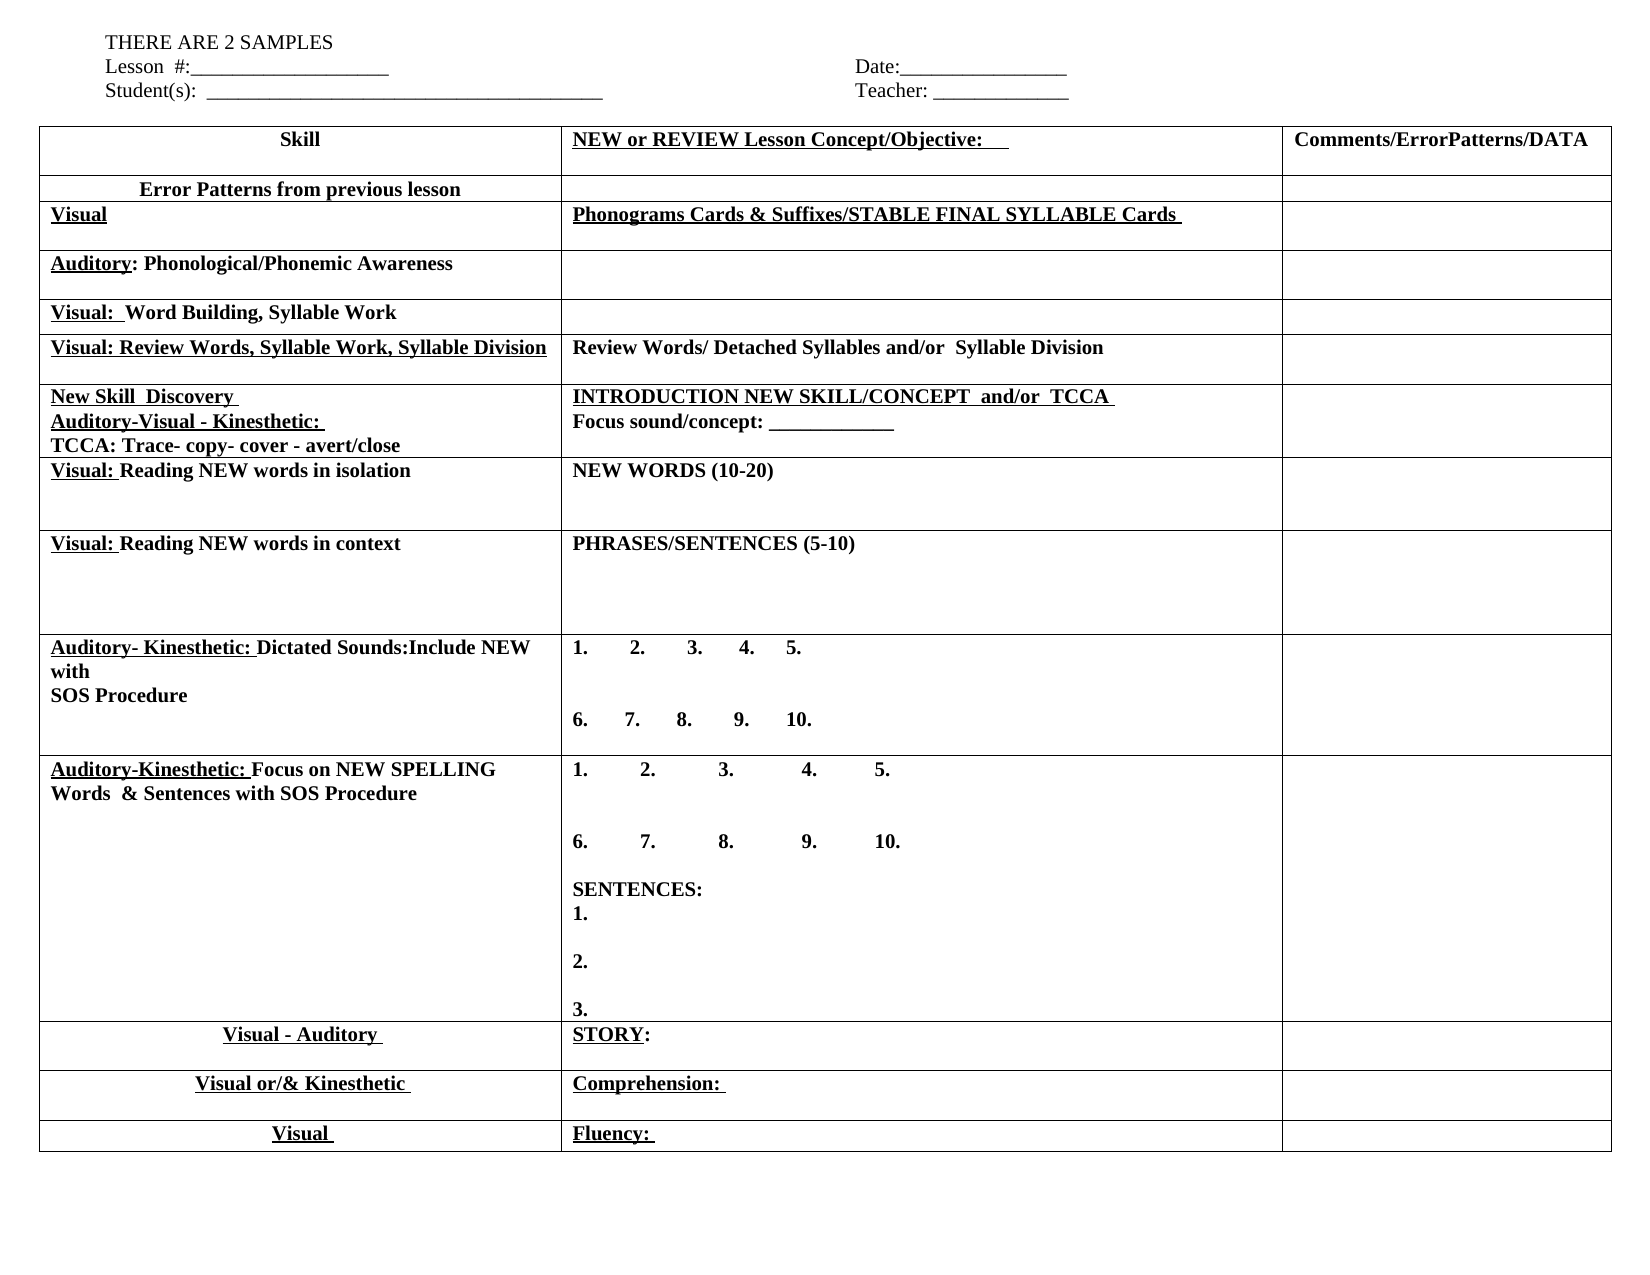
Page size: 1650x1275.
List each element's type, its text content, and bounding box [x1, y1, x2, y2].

table_cell [1283, 756, 1611, 1021]
table_cell Comprehension: [562, 1071, 1282, 1119]
table_cell New Skill Discovery Auditory-Visual - Kinesthetic: TCCA: Trace- copy- cover - avert/close [40, 385, 561, 457]
table_cell [1283, 1071, 1611, 1119]
table_cell [1283, 202, 1611, 250]
table_cell Visual [40, 202, 561, 250]
table_cell 1. 2. 3. 4. 5. 6. 7. 8. 9. 10. [562, 635, 1282, 755]
table_cell NEW WORDS (10-20) [562, 458, 1282, 530]
table_cell Auditory- Kinesthetic: Dictated Sounds:Include NEW with SOS Procedure [40, 635, 561, 755]
table_cell Auditory-Kinesthetic: Focus on NEW SPELLING Words & Sentences with SOS Procedure [40, 756, 561, 1021]
table_cell [1283, 531, 1611, 634]
table_cell Review Words/ Detached Syllables and/or Syllable Division [562, 335, 1282, 383]
table_cell [1283, 1022, 1611, 1070]
table_cell [562, 176, 1282, 201]
table_cell 1. 2. 3. 4. 5. 6. 7. 8. 9. 10. SENTENCES: 1. 2. 3. [562, 756, 1282, 1021]
table_cell [1283, 385, 1611, 457]
table_cell [1283, 251, 1611, 299]
table_header Skill [40, 127, 561, 175]
table_cell Visual [40, 1121, 561, 1151]
table_cell STORY: [562, 1022, 1282, 1070]
table_cell [1283, 1121, 1611, 1151]
text Lesson #:___________________ Date:________________ [105, 54, 1575, 78]
table_cell [1283, 335, 1611, 383]
table_cell INTRODUCTION NEW SKILL/CONCEPT and/or TCCA Focus sound/concept: ____________ [562, 385, 1282, 457]
text THERE ARE 2 SAMPLES [105, 30, 1575, 54]
table_cell Visual: Reading NEW words in isolation [40, 458, 561, 530]
table_cell Error Patterns from previous lesson [40, 176, 561, 201]
table_cell Visual: Word Building, Syllable Work [40, 300, 561, 334]
table_cell [1283, 635, 1611, 755]
table_cell [1283, 458, 1611, 530]
table_cell [1283, 176, 1611, 201]
table_cell [1283, 300, 1611, 334]
table_cell Phonograms Cards & Suffixes/STABLE FINAL SYLLABLE Cards [562, 202, 1282, 250]
table_cell Fluency: [562, 1121, 1282, 1151]
table_cell Visual: Reading NEW words in context [40, 531, 561, 634]
table_header NEW or REVIEW Lesson Concept/Objective: [562, 127, 1282, 175]
table_cell [562, 251, 1282, 299]
table_cell [562, 300, 1282, 334]
table_cell PHRASES/SENTENCES (5-10) [562, 531, 1282, 634]
table_cell Visual: Review Words, Syllable Work, Syllable Division [40, 335, 561, 383]
table_cell Visual or/& Kinesthetic [40, 1071, 561, 1119]
text Student(s): ______________________________________ Teacher: _____________ [105, 78, 1575, 102]
table_cell Visual - Auditory [40, 1022, 561, 1070]
table_header Comments/ErrorPatterns/DATA [1283, 127, 1611, 175]
table_cell Auditory: Phonological/Phonemic Awareness [40, 251, 561, 299]
